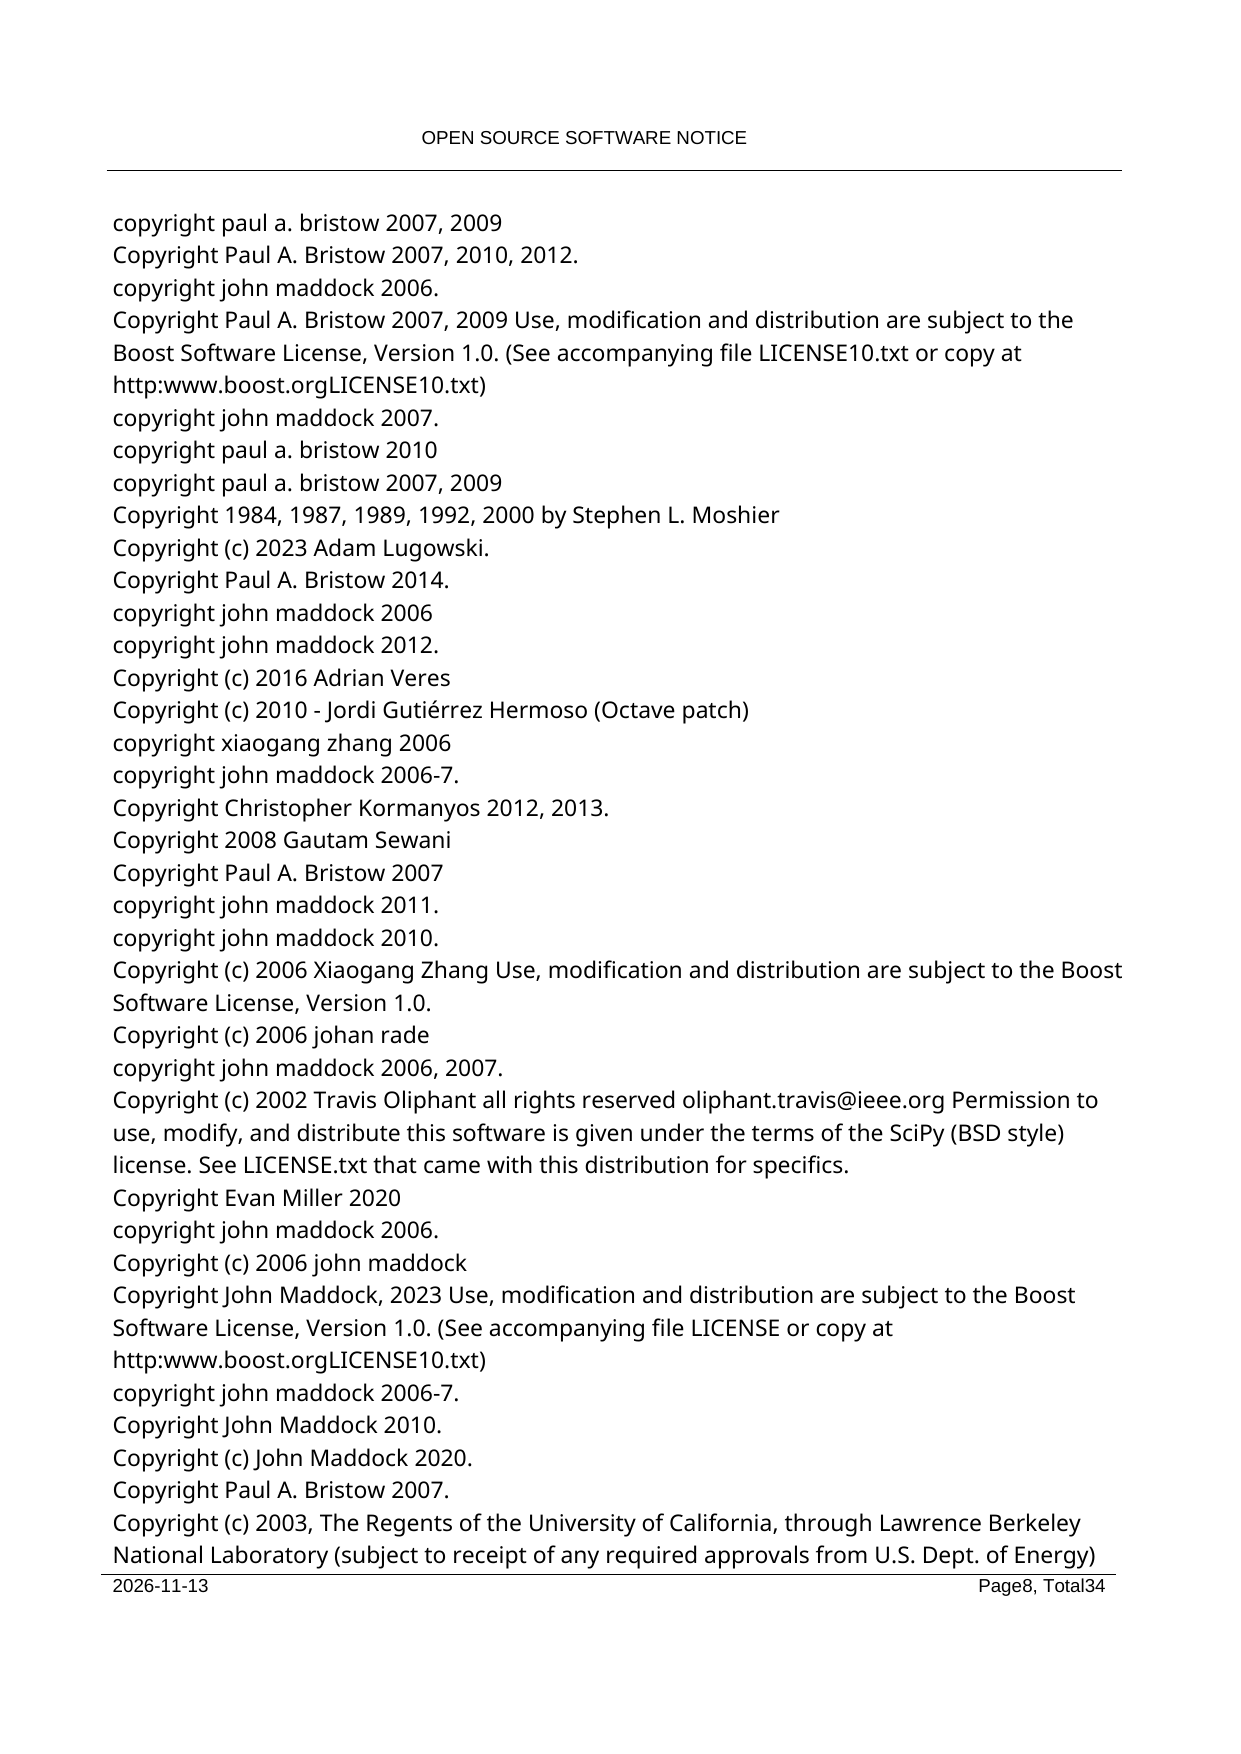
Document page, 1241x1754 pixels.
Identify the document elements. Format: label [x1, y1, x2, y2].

text [112, 206, 1128, 1571]
